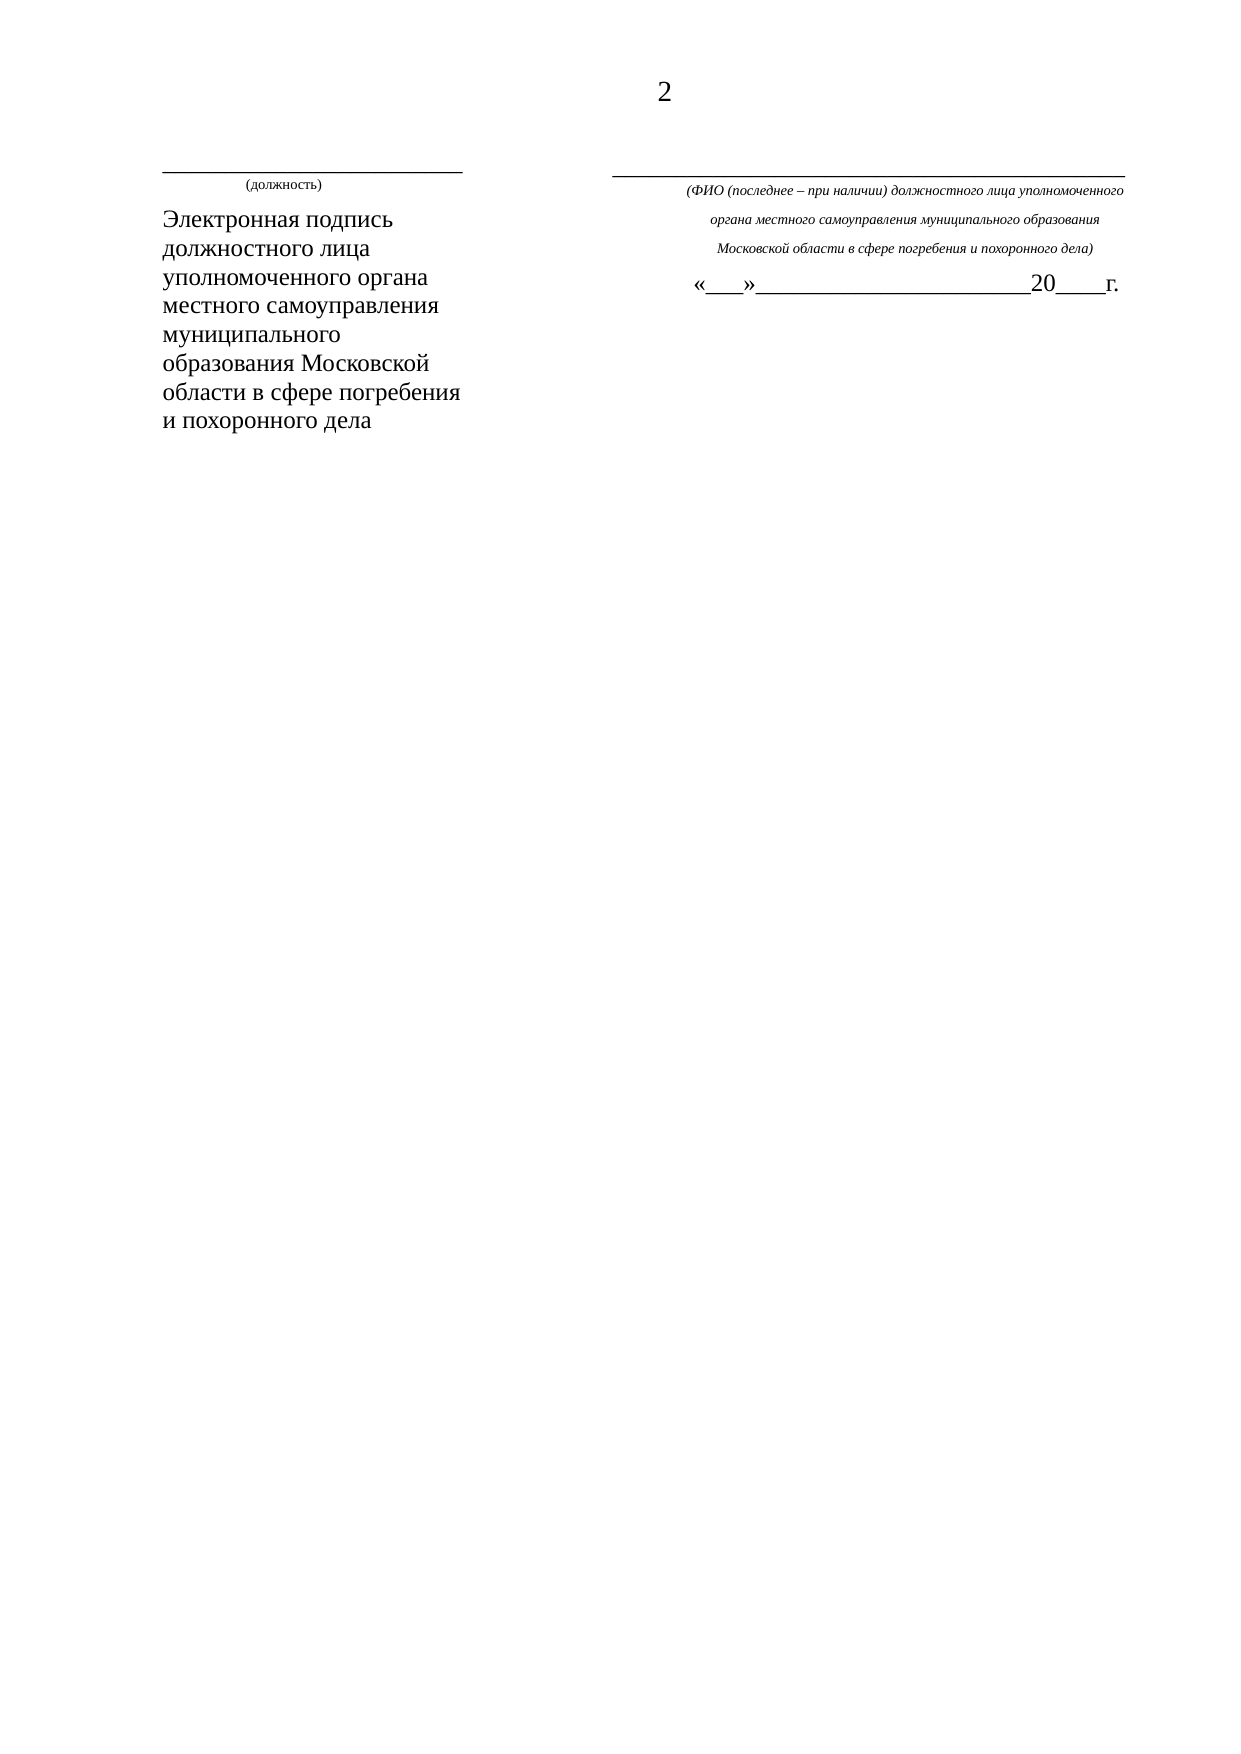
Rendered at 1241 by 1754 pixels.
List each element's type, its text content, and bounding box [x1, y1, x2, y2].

table_header _________________________________________ (ФИО (последнее – при наличии) должностного лица уполномоченного органа местного самоуправления муниципального образования Московской области в сфере погребения и похоронного дела) «___»______________________20____г. [476, 118, 1141, 465]
table_header ________________________ (должность) Электронная подпись должностного лица уполномоченного органа местного самоуправления муниципального образования Московской области в сфере погребения и похоронного дела [151, 118, 476, 465]
